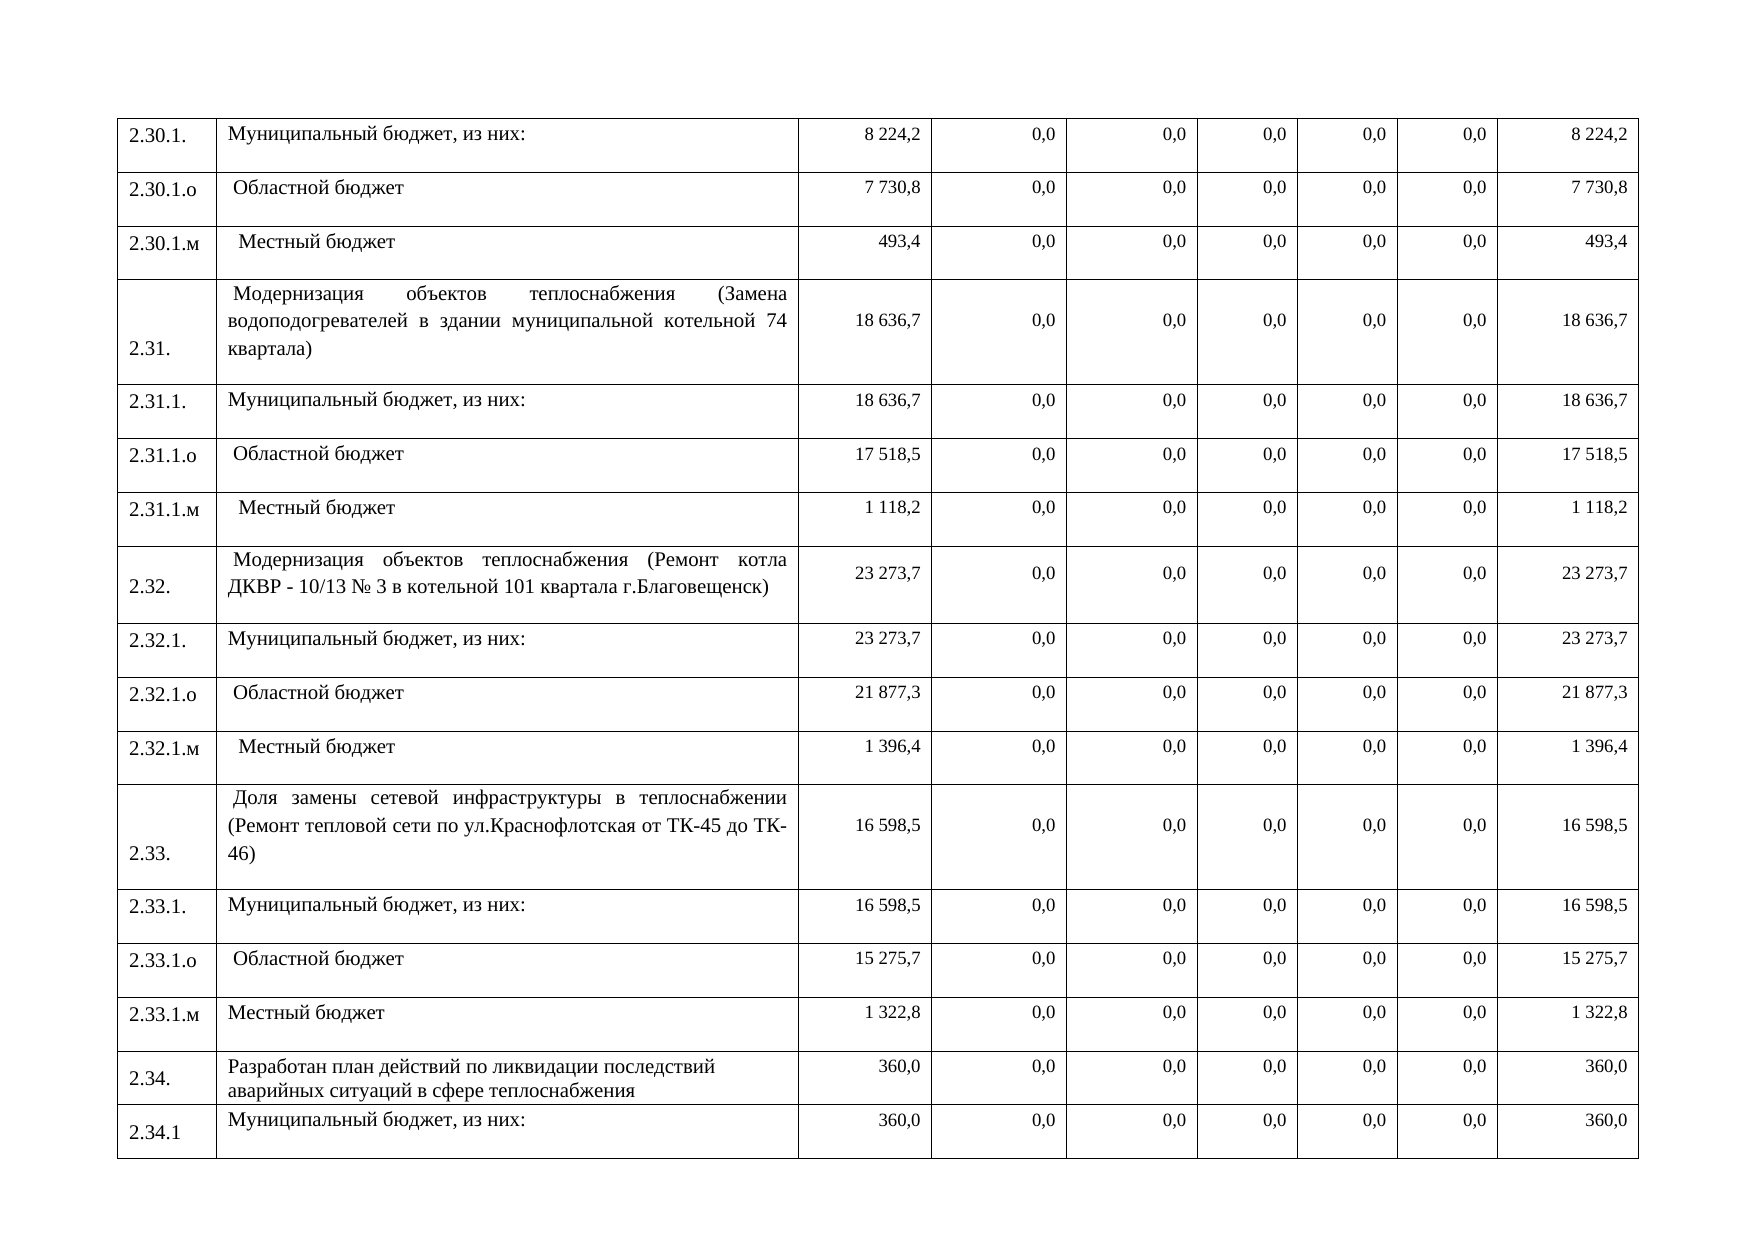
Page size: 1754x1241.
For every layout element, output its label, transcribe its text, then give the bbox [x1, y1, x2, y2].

table_cell 2.32.1.о [118, 678, 216, 731]
table_cell Модернизация объектов теплоснабжения (Замена водоподогревателей в здании муниципальной котельной 74 квартала) [217, 280, 798, 384]
table_cell Муниципальный бюджет, из них: [217, 890, 798, 943]
table_cell 0,0 [1298, 1105, 1397, 1158]
table_cell 0,0 [1298, 227, 1397, 279]
table_cell 0,0 [1298, 173, 1397, 226]
table_cell 0,0 [932, 547, 1066, 623]
table_cell 0,0 [1198, 1105, 1297, 1158]
table_cell 0,0 [1198, 1052, 1297, 1104]
table_cell 0,0 [1198, 732, 1297, 784]
table_cell 16 598,5 [1498, 785, 1638, 889]
table_cell 0,0 [1198, 678, 1297, 731]
table_cell 16 598,5 [799, 890, 931, 943]
table_cell 7 730,8 [1498, 173, 1638, 226]
table_cell 0,0 [1398, 732, 1497, 784]
table_cell 360,0 [799, 1105, 931, 1158]
table_cell Модернизация объектов теплоснабжения (Ремонт котла ДКВР - 10/13 № 3 в котельной 101 квартала г.Благовещенск) [217, 547, 798, 623]
table_cell 360,0 [1498, 1105, 1638, 1158]
table_cell 0,0 [1398, 624, 1497, 677]
table_cell 0,0 [1398, 280, 1497, 384]
table_cell 2.30.1. [118, 119, 216, 172]
table_cell 0,0 [1067, 785, 1197, 889]
table_cell 0,0 [1398, 547, 1497, 623]
table_cell 18 636,7 [799, 385, 931, 438]
table_cell 23 273,7 [1498, 624, 1638, 677]
table_cell 0,0 [1198, 547, 1297, 623]
table_cell 18 636,7 [1498, 280, 1638, 384]
table_cell 0,0 [1398, 944, 1497, 997]
table_cell 23 273,7 [1498, 547, 1638, 623]
table_cell 0,0 [1398, 1105, 1497, 1158]
table_cell 0,0 [1067, 227, 1197, 279]
table_cell 21 877,3 [799, 678, 931, 731]
table_cell 493,4 [799, 227, 931, 279]
table_cell 0,0 [1067, 280, 1197, 384]
table_cell 0,0 [1067, 678, 1197, 731]
table_cell 0,0 [1298, 119, 1397, 172]
table_cell 0,0 [1067, 385, 1197, 438]
table_cell 0,0 [932, 732, 1066, 784]
table_cell 2.32. [118, 547, 216, 623]
table_cell 0,0 [1067, 547, 1197, 623]
table_cell 0,0 [1398, 439, 1497, 492]
table_cell 0,0 [1198, 119, 1297, 172]
table_cell 15 275,7 [1498, 944, 1638, 997]
table_cell 0,0 [932, 439, 1066, 492]
table_cell 15 275,7 [799, 944, 931, 997]
table_cell 8 224,2 [1498, 119, 1638, 172]
table_cell 18 636,7 [1498, 385, 1638, 438]
table_cell 0,0 [1067, 998, 1197, 1051]
table_cell 0,0 [932, 227, 1066, 279]
table_cell 17 518,5 [1498, 439, 1638, 492]
table_cell 0,0 [1298, 493, 1397, 546]
table_cell 0,0 [932, 944, 1066, 997]
table_cell 0,0 [1298, 998, 1397, 1051]
table_cell 0,0 [932, 119, 1066, 172]
table_cell 0,0 [1298, 1052, 1397, 1104]
table_cell 23 273,7 [799, 624, 931, 677]
table_cell 21 877,3 [1498, 678, 1638, 731]
table_cell 17 518,5 [799, 439, 931, 492]
table_cell 0,0 [1198, 785, 1297, 889]
table_cell 0,0 [1198, 173, 1297, 226]
table_cell Местный бюджет [217, 998, 798, 1051]
table_cell 0,0 [932, 890, 1066, 943]
table_cell 16 598,5 [799, 785, 931, 889]
table_cell 0,0 [1398, 1052, 1497, 1104]
table_cell Муниципальный бюджет, из них: [217, 385, 798, 438]
table_cell 0,0 [1067, 890, 1197, 943]
table_cell 0,0 [1067, 439, 1197, 492]
table_cell 0,0 [1198, 280, 1297, 384]
table_cell 0,0 [1198, 890, 1297, 943]
table_cell 0,0 [1067, 493, 1197, 546]
table_cell 2.33. [118, 785, 216, 889]
table_cell 7 730,8 [799, 173, 931, 226]
table_cell 0,0 [1298, 385, 1397, 438]
table_cell Разработан план действий по ликвидации последствий аварийных ситуаций в сфере теплоснабжения [217, 1052, 798, 1104]
table_cell 2.30.1.м [118, 227, 216, 279]
table_cell 0,0 [1067, 944, 1197, 997]
table_cell 16 598,5 [1498, 890, 1638, 943]
table_cell 0,0 [1398, 890, 1497, 943]
table_cell 0,0 [1298, 785, 1397, 889]
table_cell 0,0 [1398, 119, 1497, 172]
table_cell 0,0 [1067, 1052, 1197, 1104]
table_cell 2.31.1.о [118, 439, 216, 492]
table_cell 2.30.1.о [118, 173, 216, 226]
table_cell 0,0 [932, 385, 1066, 438]
table_cell 1 322,8 [799, 998, 931, 1051]
table_cell 0,0 [1198, 227, 1297, 279]
table_cell 0,0 [1398, 493, 1497, 546]
table_cell 18 636,7 [799, 280, 931, 384]
table_cell 0,0 [932, 785, 1066, 889]
table_cell 0,0 [1198, 944, 1297, 997]
table_cell 0,0 [1298, 678, 1397, 731]
table_cell 0,0 [1298, 280, 1397, 384]
table_cell 2.33.1.о [118, 944, 216, 997]
table_cell 0,0 [1298, 890, 1397, 943]
table_cell Областной бюджет [217, 678, 798, 731]
table_cell 23 273,7 [799, 547, 931, 623]
table_cell 0,0 [932, 493, 1066, 546]
table_cell 1 396,4 [1498, 732, 1638, 784]
table_cell Областной бюджет [217, 173, 798, 226]
table_cell 2.33.1. [118, 890, 216, 943]
table_cell 0,0 [932, 624, 1066, 677]
table_cell 360,0 [799, 1052, 931, 1104]
table_cell 2.31.1.м [118, 493, 216, 546]
table_cell 2.32.1.м [118, 732, 216, 784]
table_cell 2.31. [118, 280, 216, 384]
table_cell 1 118,2 [1498, 493, 1638, 546]
table_cell 0,0 [932, 1052, 1066, 1104]
table_cell 0,0 [1067, 732, 1197, 784]
table_cell Областной бюджет [217, 439, 798, 492]
table_cell 1 396,4 [799, 732, 931, 784]
table_cell 2.34.1 [118, 1105, 216, 1158]
table_cell 0,0 [932, 280, 1066, 384]
table_cell 1 118,2 [799, 493, 931, 546]
table_cell Местный бюджет [217, 227, 798, 279]
table_cell 0,0 [1067, 1105, 1197, 1158]
table_cell 0,0 [1298, 732, 1397, 784]
table_cell Муниципальный бюджет, из них: [217, 1105, 798, 1158]
table_cell 0,0 [1398, 998, 1497, 1051]
table_cell 0,0 [1398, 227, 1497, 279]
table_cell Областной бюджет [217, 944, 798, 997]
table_cell 0,0 [1298, 624, 1397, 677]
table_cell 0,0 [932, 173, 1066, 226]
table_cell 0,0 [1298, 439, 1397, 492]
table_cell 0,0 [1298, 944, 1397, 997]
table_cell 2.31.1. [118, 385, 216, 438]
table_cell 0,0 [1198, 493, 1297, 546]
table_cell 1 322,8 [1498, 998, 1638, 1051]
table_cell 0,0 [1398, 785, 1497, 889]
table_cell 0,0 [1067, 119, 1197, 172]
table_cell 0,0 [1198, 439, 1297, 492]
table_cell 0,0 [1198, 624, 1297, 677]
table_cell Доля замены сетевой инфраструктуры в теплоснабжении (Ремонт тепловой сети по ул.Краснофлотская от ТК-45 до ТК-46) [217, 785, 798, 889]
table_cell 2.33.1.м [118, 998, 216, 1051]
table_cell 2.34. [118, 1052, 216, 1104]
table_cell 0,0 [1298, 547, 1397, 623]
table_cell 493,4 [1498, 227, 1638, 279]
table_cell 0,0 [1067, 173, 1197, 226]
table_cell 360,0 [1498, 1052, 1638, 1104]
table_cell 8 224,2 [799, 119, 931, 172]
table_cell 0,0 [1398, 678, 1497, 731]
table_cell Местный бюджет [217, 493, 798, 546]
table_cell Местный бюджет [217, 732, 798, 784]
table_cell 0,0 [932, 998, 1066, 1051]
table_cell 0,0 [1198, 385, 1297, 438]
table_cell 0,0 [1398, 385, 1497, 438]
table_cell Муниципальный бюджет, из них: [217, 624, 798, 677]
table_cell 0,0 [932, 678, 1066, 731]
table_cell 0,0 [1398, 173, 1497, 226]
table_cell 0,0 [932, 1105, 1066, 1158]
table_cell 2.32.1. [118, 624, 216, 677]
table_cell 0,0 [1067, 624, 1197, 677]
table_cell Муниципальный бюджет, из них: [217, 119, 798, 172]
table_cell 0,0 [1198, 998, 1297, 1051]
